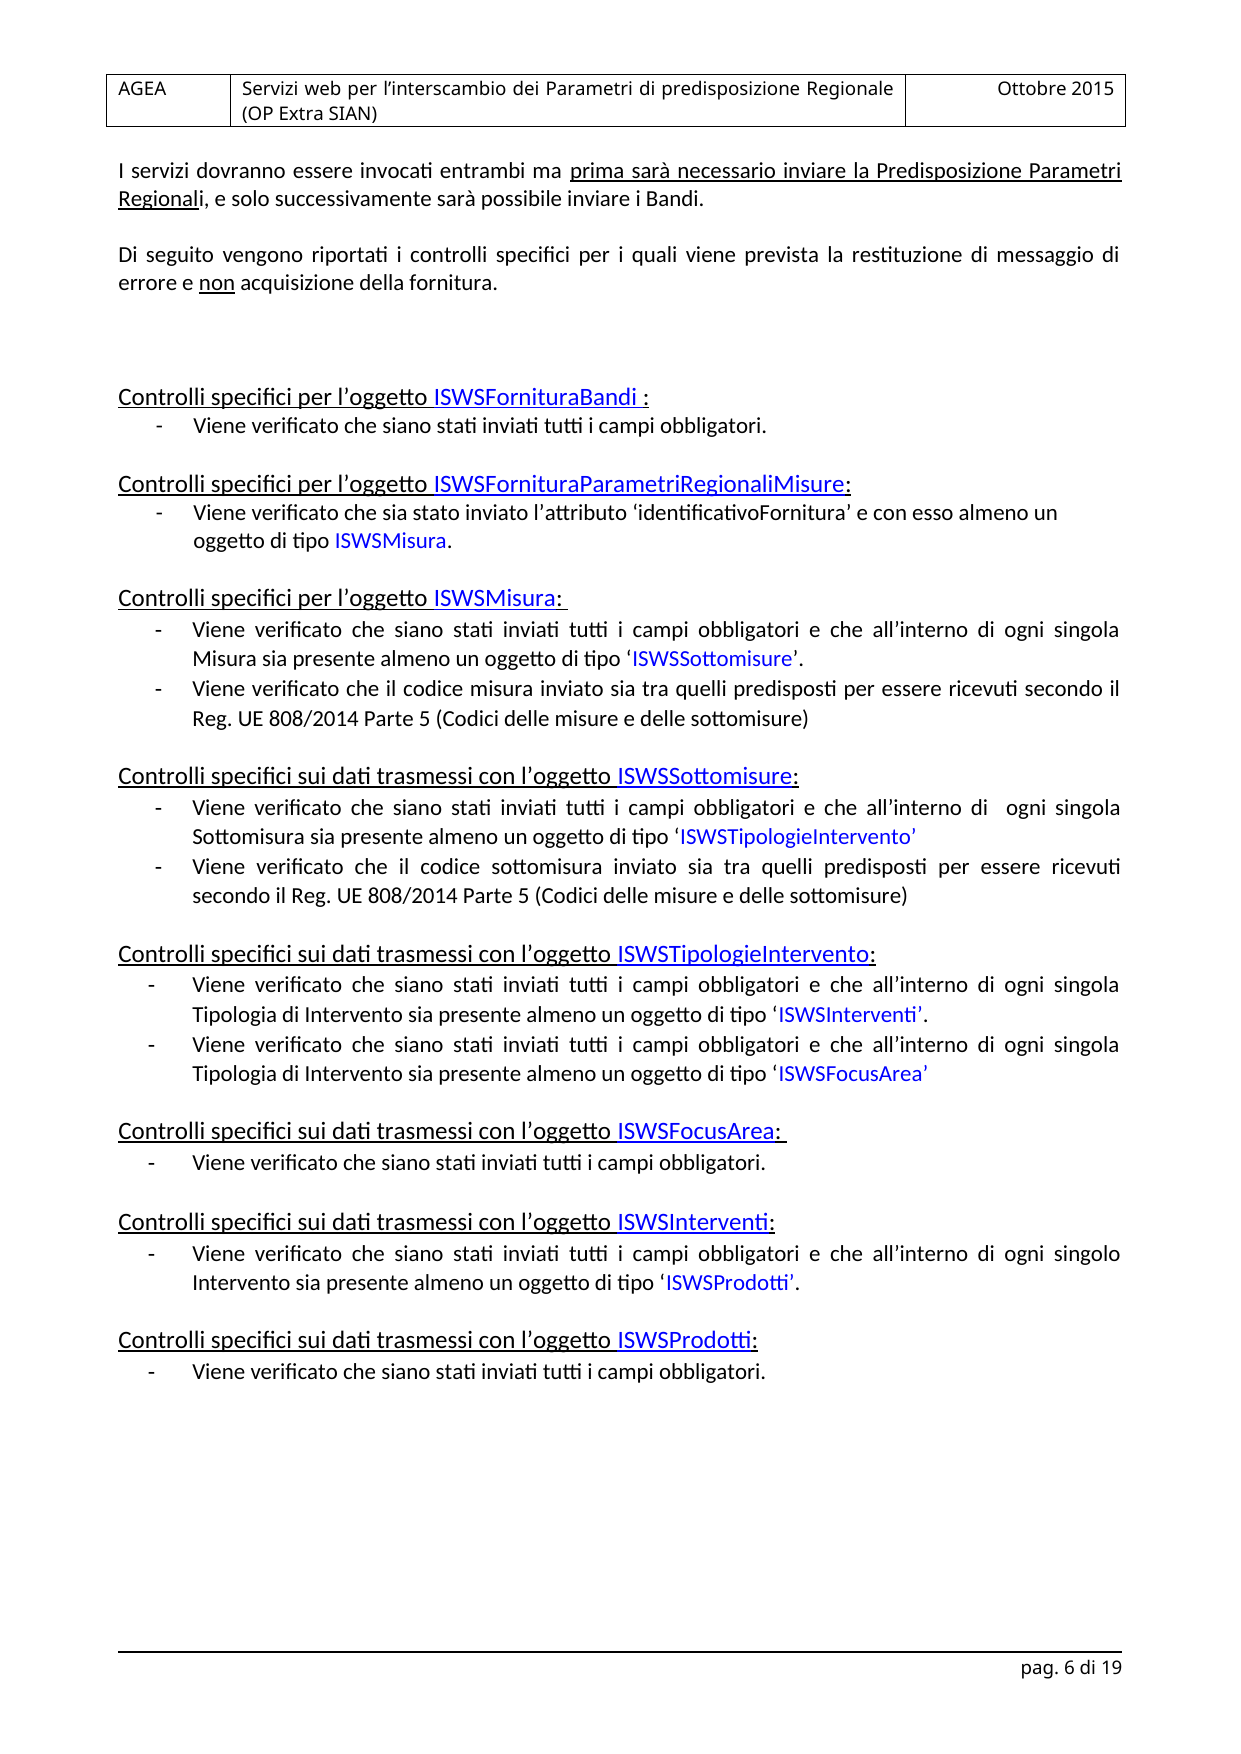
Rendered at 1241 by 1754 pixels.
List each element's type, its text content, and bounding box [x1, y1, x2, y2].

list Viene verificato che siano stati inviati tutti i campi obbligatori e che all’interno di ogni singola Misura sia presente almeno un oggetto di tipo ‘ISWSSottomisure’. [154, 613, 1122, 672]
list Viene verificato che siano stati inviati tutti i campi obbligatori. [148, 1355, 1122, 1386]
text I servizi dovranno essere invocati entrambi ma prima sarà necessario inviare la Predisposizione Parametri Regionali, e solo successivamente sarà possibile inviare i Bandi. [118, 156, 1122, 212]
list Viene verificato che siano stati inviati tutti i campi obbligatori e che all’interno di ogni singola Tipologia di Intervento sia presente almeno un oggetto di tipo ‘ISWSInterventi’. [148, 968, 1122, 1028]
list Viene verificato che sia stato inviato l’attributo ‘identificativoFornitura’ e con esso almeno un oggetto di tipo ISWSMisura. [156, 498, 1122, 554]
list Viene verificato che siano stati inviati tutti i campi obbligatori e che all’interno di ogni singolo Intervento sia presente almeno un oggetto di tipo ‘ISWSProdotti’. [148, 1236, 1122, 1296]
list Viene verificato che il codice misura inviato sia tra quelli predisposti per essere ricevuti secondo il Reg. UE 808/2014 Parte 5 (Codici delle misure e delle sottomisure) [154, 672, 1122, 732]
text Controlli specifici per l’oggetto ISWSMisura: [118, 583, 1122, 613]
text Controlli specifici sui dati trasmessi con l’oggetto ISWSSottomisure: [118, 760, 1122, 791]
list Viene verificato che il codice sottomisura inviato sia tra quelli predisposti per essere ricevuti secondo il Reg. UE 808/2014 Parte 5 (Codici delle misure e delle sottomisure) [154, 850, 1122, 909]
text Di seguito vengono riportati i controlli specifici per i quali viene prevista la restituzione di messaggio di errore e non acquisizione della fornitura. [118, 240, 1122, 296]
text Controlli specifici sui dati trasmessi con l’oggetto ISWSProdotti: [118, 1324, 1122, 1355]
text Controlli specifici per l’oggetto ISWSFornituraBandi : [118, 381, 1122, 411]
text Controlli specifici sui dati trasmessi con l’oggetto ISWSTipologieIntervento: [118, 938, 1122, 968]
list Viene verificato che siano stati inviati tutti i campi obbligatori. [156, 411, 1122, 439]
list Viene verificato che siano stati inviati tutti i campi obbligatori e che all’interno di ogni singola Tipologia di Intervento sia presente almeno un oggetto di tipo ‘ISWSFocusArea’ [148, 1028, 1122, 1087]
text Controlli specifici sui dati trasmessi con l’oggetto ISWSInterventi: [118, 1206, 1122, 1236]
text Controlli specifici sui dati trasmessi con l’oggetto ISWSFocusArea: [118, 1115, 1122, 1146]
list Viene verificato che siano stati inviati tutti i campi obbligatori. [148, 1146, 1122, 1177]
list Viene verificato che siano stati inviati tutti i campi obbligatori e che all’interno di ogni singola Sottomisura sia presente almeno un oggetto di tipo ‘ISWSTipologieIntervento’ [154, 791, 1122, 850]
text Controlli specifici per l’oggetto ISWSFornituraParametriRegionaliMisure: [118, 468, 1122, 498]
